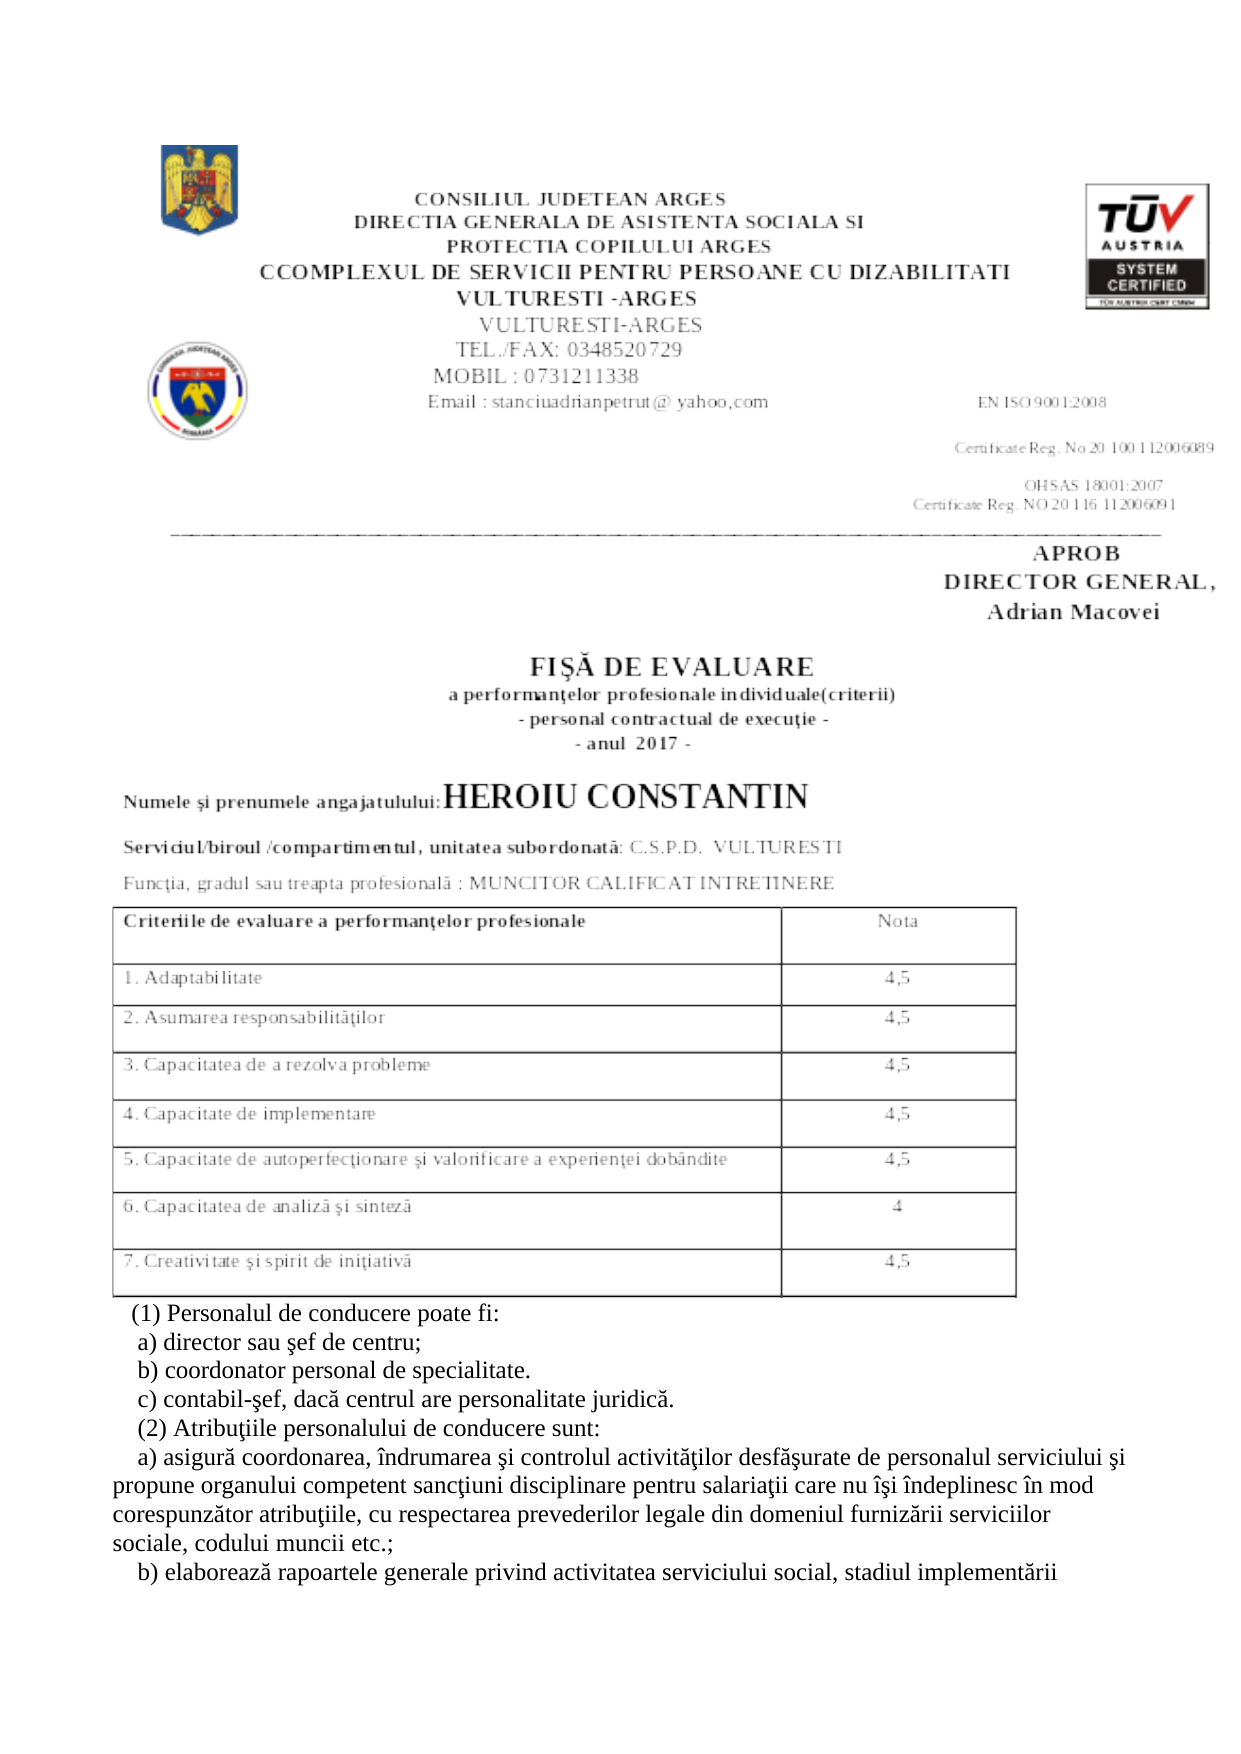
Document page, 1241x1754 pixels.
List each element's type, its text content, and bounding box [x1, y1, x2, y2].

text (1) Personalul de conducere poate fi: a) director sau şef de centru; b) coordonator personal de specialitate. c) contabil-şef, dacă centrul are personalitate juridică. (2) Atribuţiile personalului de conducere sunt: a) asigură coordonarea, îndrumarea şi controlul activităţilor desfăşurate de personalul serviciului şi propune organului competent sancţiuni disciplinare pentru salariaţii care nu îşi îndeplinesc în mod corespunzător atribuţiile, cu respectarea prevederilor legale din domeniul furnizării serviciilor sociale, codului muncii etc.; b) elaborează rapoartele generale privind activitatea serviciului social, stadiul implementării obiectivelor şi întocmeşte informări pe care le prezintă furnizorului de servicii sociale; c) propune participarea personalului de specialitate la programele de instruire şi perfecţionare; d) colaborează cu alte centre/alţi furnizori de servicii sociale şi/sau alte structuri ale societăţii civile în vederea schimbului de bune practici, a îmbunătăţirii permanente a instrumentelor proprii de asigurare a calităţii serviciilor, precum şi pentru identificarea celor mai bune servicii care să răspundă nevoilor persoanelor beneficiare; e) întocmeşte raportul anual de activitate; f) asigură buna desfăşurare a raporturilor de muncă dintre angajaţii serviciului/centrului; g) propune furnizorului de servicii sociale aprobarea structurii organizatorice şi a numărului de personal; h) desfăşoară activităţi pentru promovarea imaginii centrului în comunitate; i) ia în considerare şi analizează orice sesizare care îi este adresată, referitoare la încălcări ale drepturilor beneficiarilor în cadrul serviciului pe care îl conduce; j) răspunde de calitatea activităţilor desfăşurate de personalul din cadrul serviciului şi dispune, în limita competenţei, măsuri de organizare care să conducă la îmbunătăţirea acestor activităţi sau, după caz, formulează propuneri în acest sens; k) organizează activitatea personalului şi asigură respectarea timpului de lucru şi a regulamentului de organizare şi funcţionare; l) reprezintă serviciul în relaţiile cu furnizorul de servicii sociale şi, după caz, cu autorităţile şi instituţiile publice, cu persoanele fizice şi juridice din ţară şi din străinătate, precum şi în justiţie; m) asigură comunicarea şi colaborarea permanentă cu serviciul public de asistenţă socială de la nivelul primăriei şi de la nivel judeţean, cu alte instituţii publice locale şi organizaţii ale societăţii civile active în comunitate, în folosul beneficiarilor; n) numeşte şi eliberează din funcţie personalul din cadrul serviciului, în condiţiile legii; o) întocmeşte proiectul bugetului propriu al serviciului şi contul de încheiere a exerciţiului bugetar; p) asigură îndeplinirea măsurilor de aducere la cunoştinţă atât personalului, cât şi beneficiarilor a prevederilor din regulamentul propriu de organizare şi funcţionare; q) asigură încheierea cu beneficiarii a contractelor de furnizare a serviciilor sociale; r) alte atribuţii prevăzute în standardul minim de calitate aplicabil. Coordonarea, îndrumarea şi controlul activităţilor desfăşurate de personalul serviciului este asigurată de către șeful Complexului de Servicii pentru Persoane cu Dizabilitati Vulturesti, prin dispoziție a D.G.A.S.P.C. Argeș. [112, 1298, 1128, 1585]
